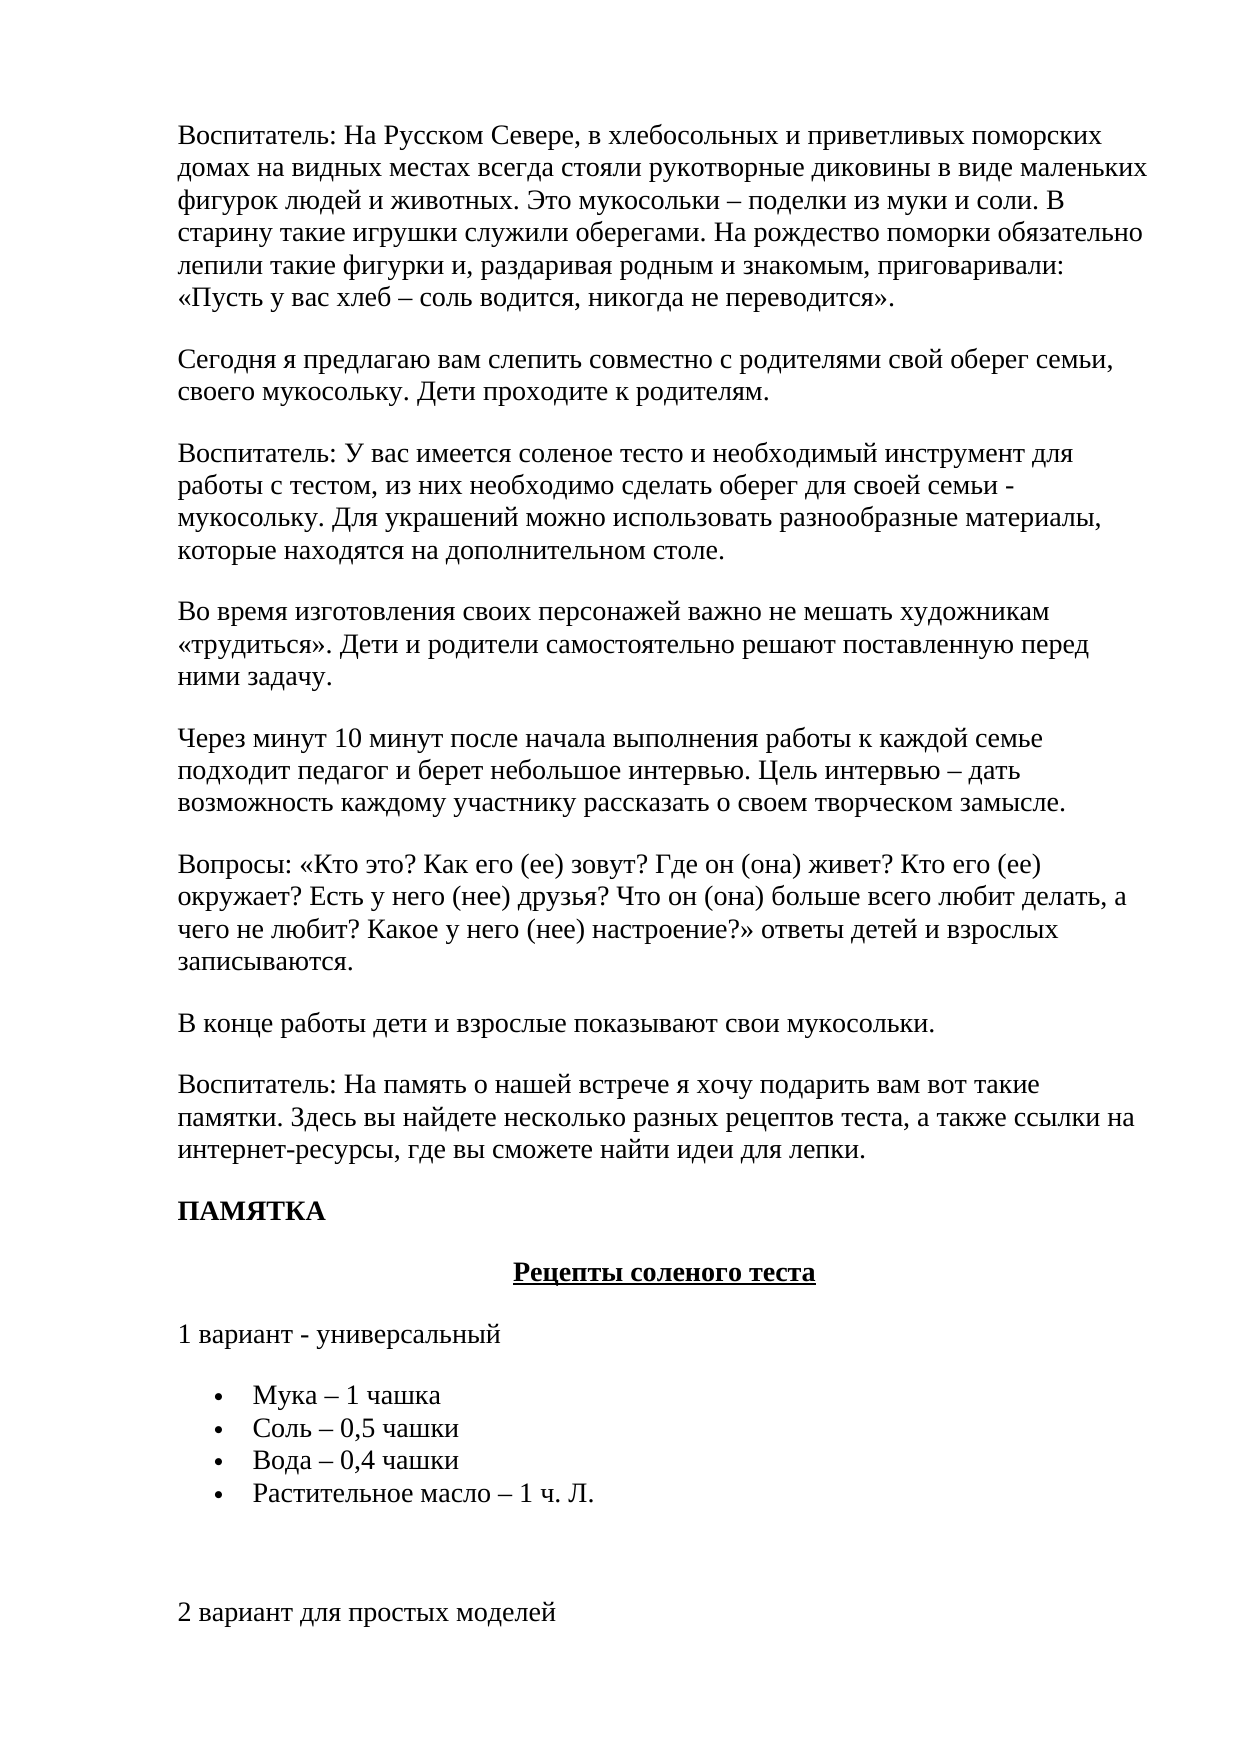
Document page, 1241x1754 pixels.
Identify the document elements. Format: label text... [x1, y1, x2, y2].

list Соль – 0,5 чашки [215, 1411, 1152, 1443]
text Воспитатель: На память о нашей встрече я хочу подарить вам вот такие памятки. Здесь вы найдете несколько разных рецептов теста, а также ссылки на интернет-ресурсы, где вы сможете найти идеи для лепки. [177, 1067, 1152, 1164]
text Воспитатель: На Русском Севере, в хлебосольных и приветливых поморских домах на видных местах всегда стояли рукотворные диковины в виде маленьких фигурок людей и животных. Это мукосольки – поделки из муки и соли. В старину такие игрушки служили оберегами. На рождество поморки обязательно лепили такие фигурки и, раздаривая родным и знакомым, приговаривали: «Пусть у вас хлеб – соль водится, никогда не переводится». [177, 118, 1152, 312]
text Во время изготовления своих персонажей важно не мешать художникам «трудиться». Дети и родители самостоятельно решают поставленную перед ними задачу. [177, 594, 1152, 692]
list Мука – 1 чашка [215, 1378, 1152, 1411]
text 1 вариант - универсальный [177, 1317, 1152, 1349]
text Сегодня я предлагаю вам слепить совместно с родителями свой оберег семьи, своего мукосольку. Дети проходите к родителям. [177, 342, 1152, 406]
list Растительное масло – 1 ч. Л. [215, 1476, 1152, 1508]
text ПАМЯТКА [177, 1194, 1152, 1226]
text 2 вариант для простых моделей [177, 1595, 1152, 1627]
text Через минут 10 минут после начала выполнения работы к каждой семье подходит педагог и берет небольшое интервью. Цель интервью – дать возможность каждому участнику рассказать о своем творческом замысле. [177, 721, 1152, 818]
text Вопросы: «Кто это? Как его (ее) зовут? Где он (она) живет? Кто его (ее) окружает? Есть у него (нее) друзья? Что он (она) больше всего любит делать, а чего не любит? Какое у него (нее) настроение?» ответы детей и взрослых записываются. [177, 847, 1152, 977]
text Рецепты соленого теста [177, 1255, 1152, 1288]
list Вода – 0,4 чашки [215, 1443, 1152, 1476]
text Воспитатель: У вас имеется соленое тесто и необходимый инструмент для работы с тестом, из них необходимо сделать оберег для своей семьи - мукосольку. Для украшений можно использовать разнообразные материалы, которые находятся на дополнительном столе. [177, 436, 1152, 565]
text В конце работы дети и взрослые показывают свои мукосольки. [177, 1006, 1152, 1038]
